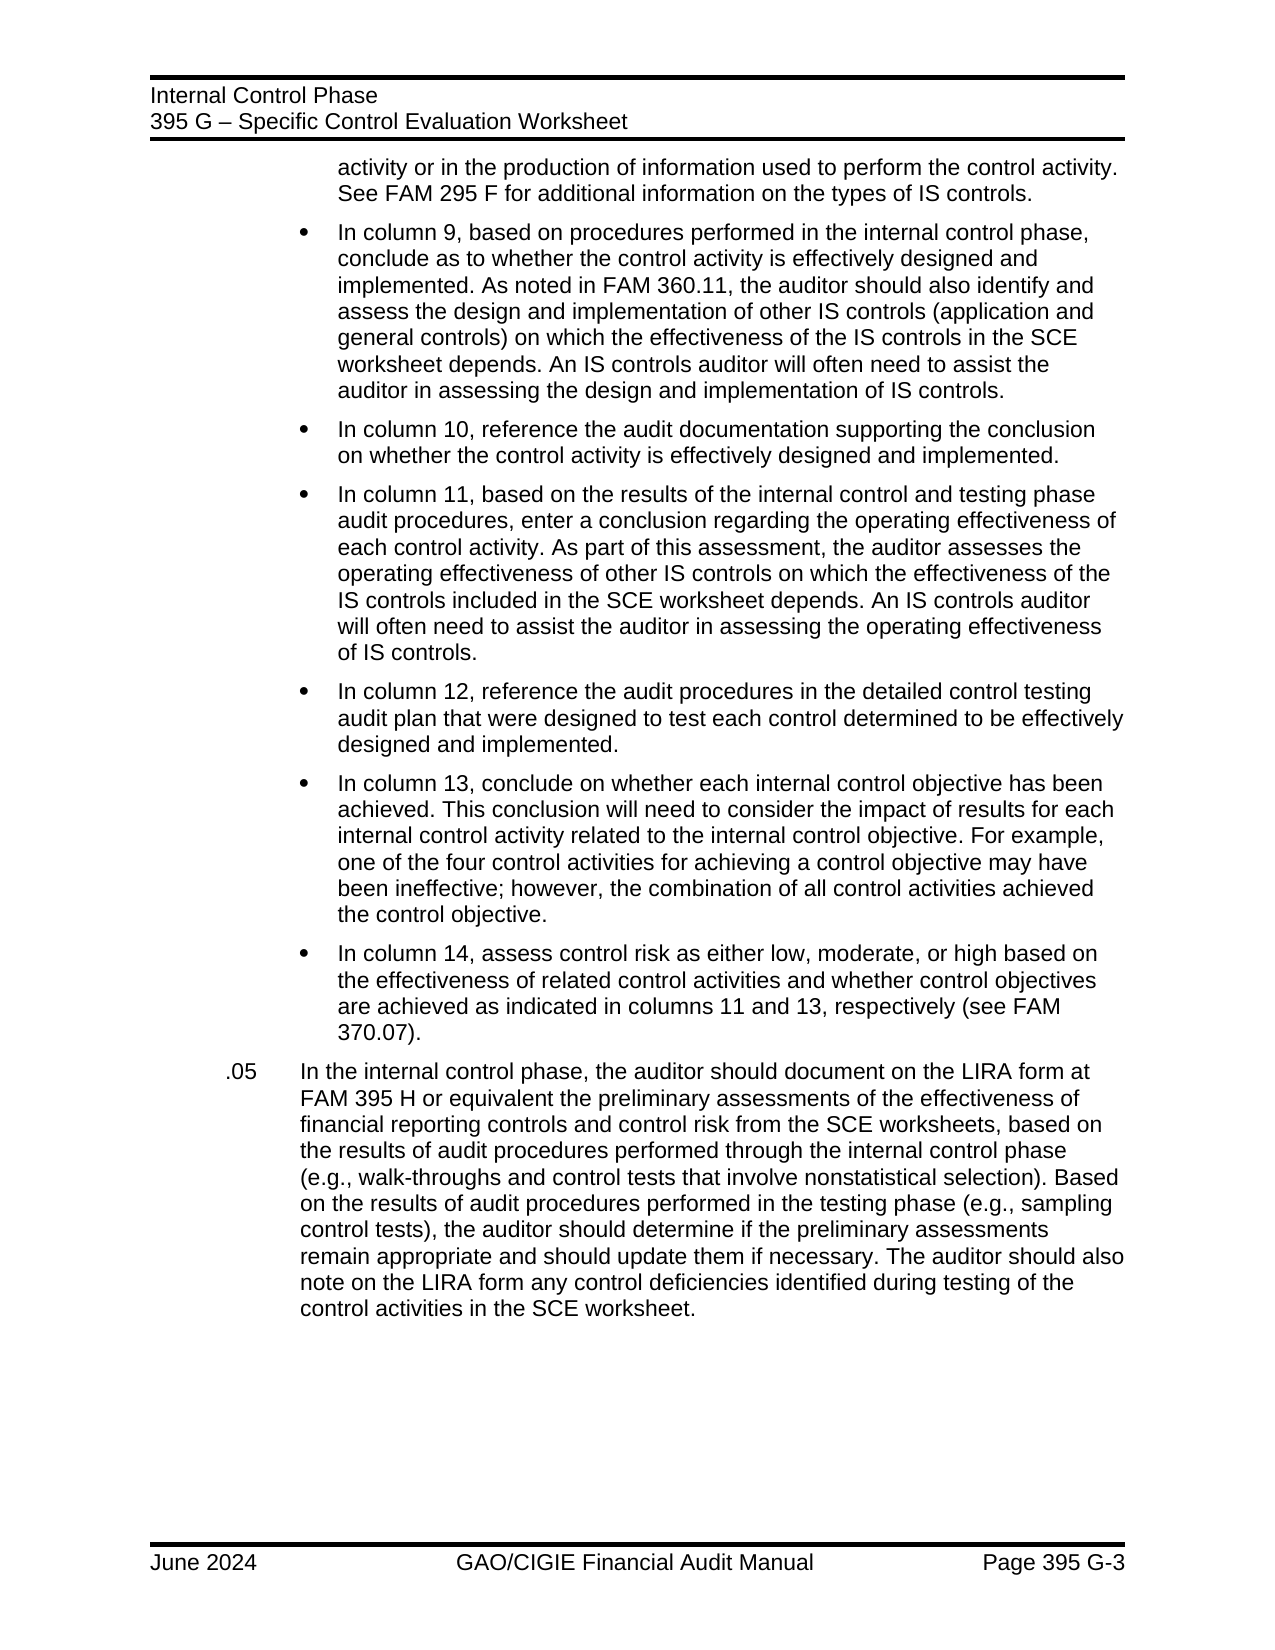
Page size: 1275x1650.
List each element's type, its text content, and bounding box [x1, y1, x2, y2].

list In column 11, based on the results of the internal control and testing phase audit procedures, enter a conclusion regarding the operating effectiveness of each control activity. As part of this assessment, the auditor assesses the operating effectiveness of other IS controls on which the effectiveness of the IS controls included in the SCE worksheet depends. An IS controls auditor will often need to assist the auditor in assessing the operating effectiveness of IS controls. [300, 481, 1125, 666]
list In column 12, reference the audit procedures in the detailed control testing audit plan that were designed to test each control determined to be effectively designed and implemented. [300, 678, 1125, 757]
list In column 14, assess control risk as either low, moderate, or high based on the effectiveness of related control activities and whether control objectives are achieved as indicated in columns 11 and 13, respectively (see FAM 370.07). [300, 940, 1125, 1046]
list In column 13, conclude on whether each internal control objective has been achieved. This conclusion will need to consider the impact of results for each internal control activity related to the internal control objective. For example, one of the four control activities for achieving a control objective may have been ineffective; however, the combination of all control activities achieved the control objective. [300, 770, 1125, 928]
text In the internal control phase, the auditor should document on the LIRA form at FAM 395 H or equivalent the preliminary assessments of the effectiveness of financial reporting controls and control risk from the SCE worksheets, based on the results of audit procedures performed through the internal control phase (e.g., walk-throughs and control tests that involve nonstatistical selection). Based on the results of audit procedures performed in the testing phase (e.g., sampling control tests), the auditor should determine if the preliminary assessments remain appropriate and should update them if necessary. The auditor should also note on the LIRA form any control deficiencies identified during testing of the control activities in the SCE worksheet. [225, 1058, 1125, 1322]
list In column 9, based on procedures performed in the internal control phase, conclude as to whether the control activity is effectively designed and implemented. As noted in FAM 360.11, the auditor should also identify and assess the design and implementation of other IS controls (application and general controls) on which the effectiveness of the IS controls in the SCE worksheet depends. An IS controls auditor will often need to assist the auditor in assessing the design and implementation of IS controls. [300, 219, 1125, 403]
list In column 10, reference the audit documentation supporting the conclusion on whether the control activity is effectively designed and implemented. [300, 416, 1125, 469]
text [337, 154, 1125, 206]
